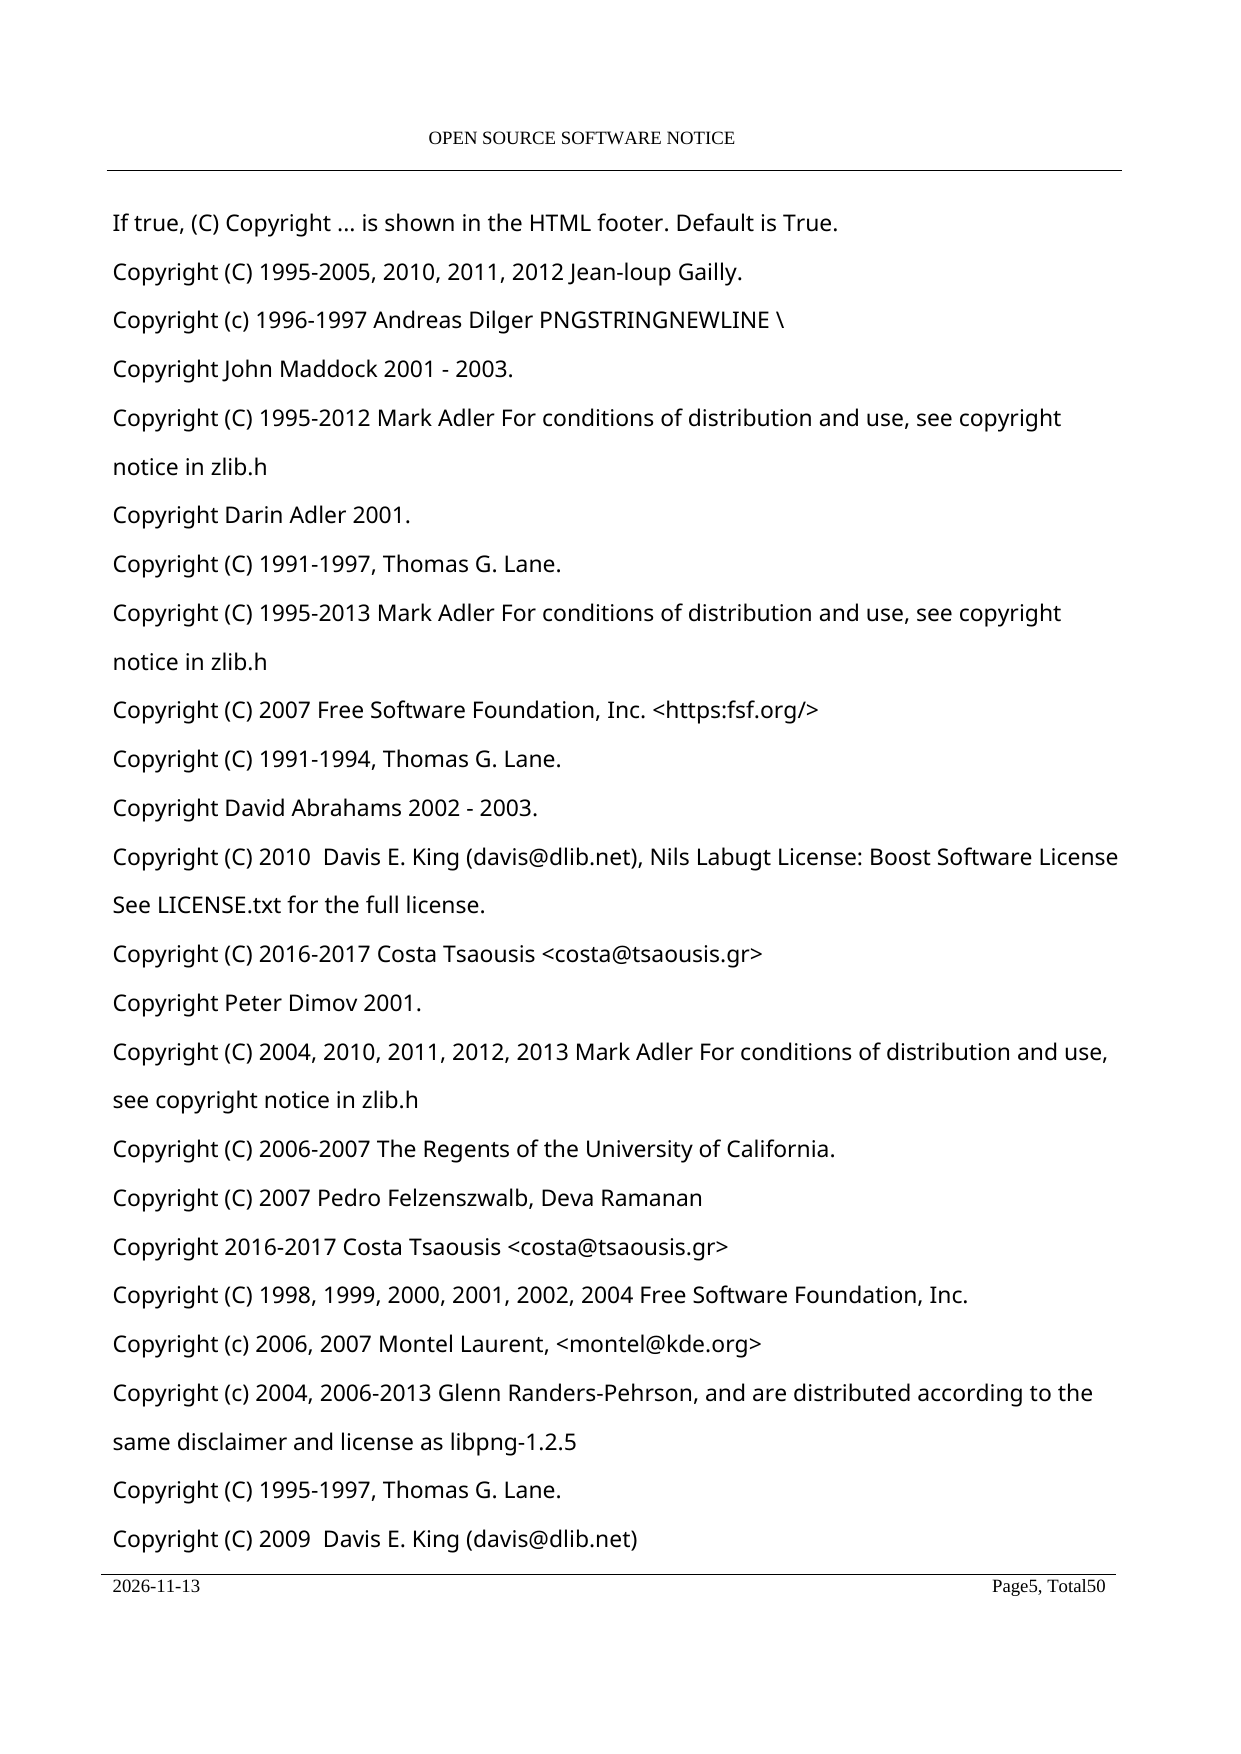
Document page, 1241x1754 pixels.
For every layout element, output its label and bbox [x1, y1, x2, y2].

text [112, 206, 1128, 1555]
